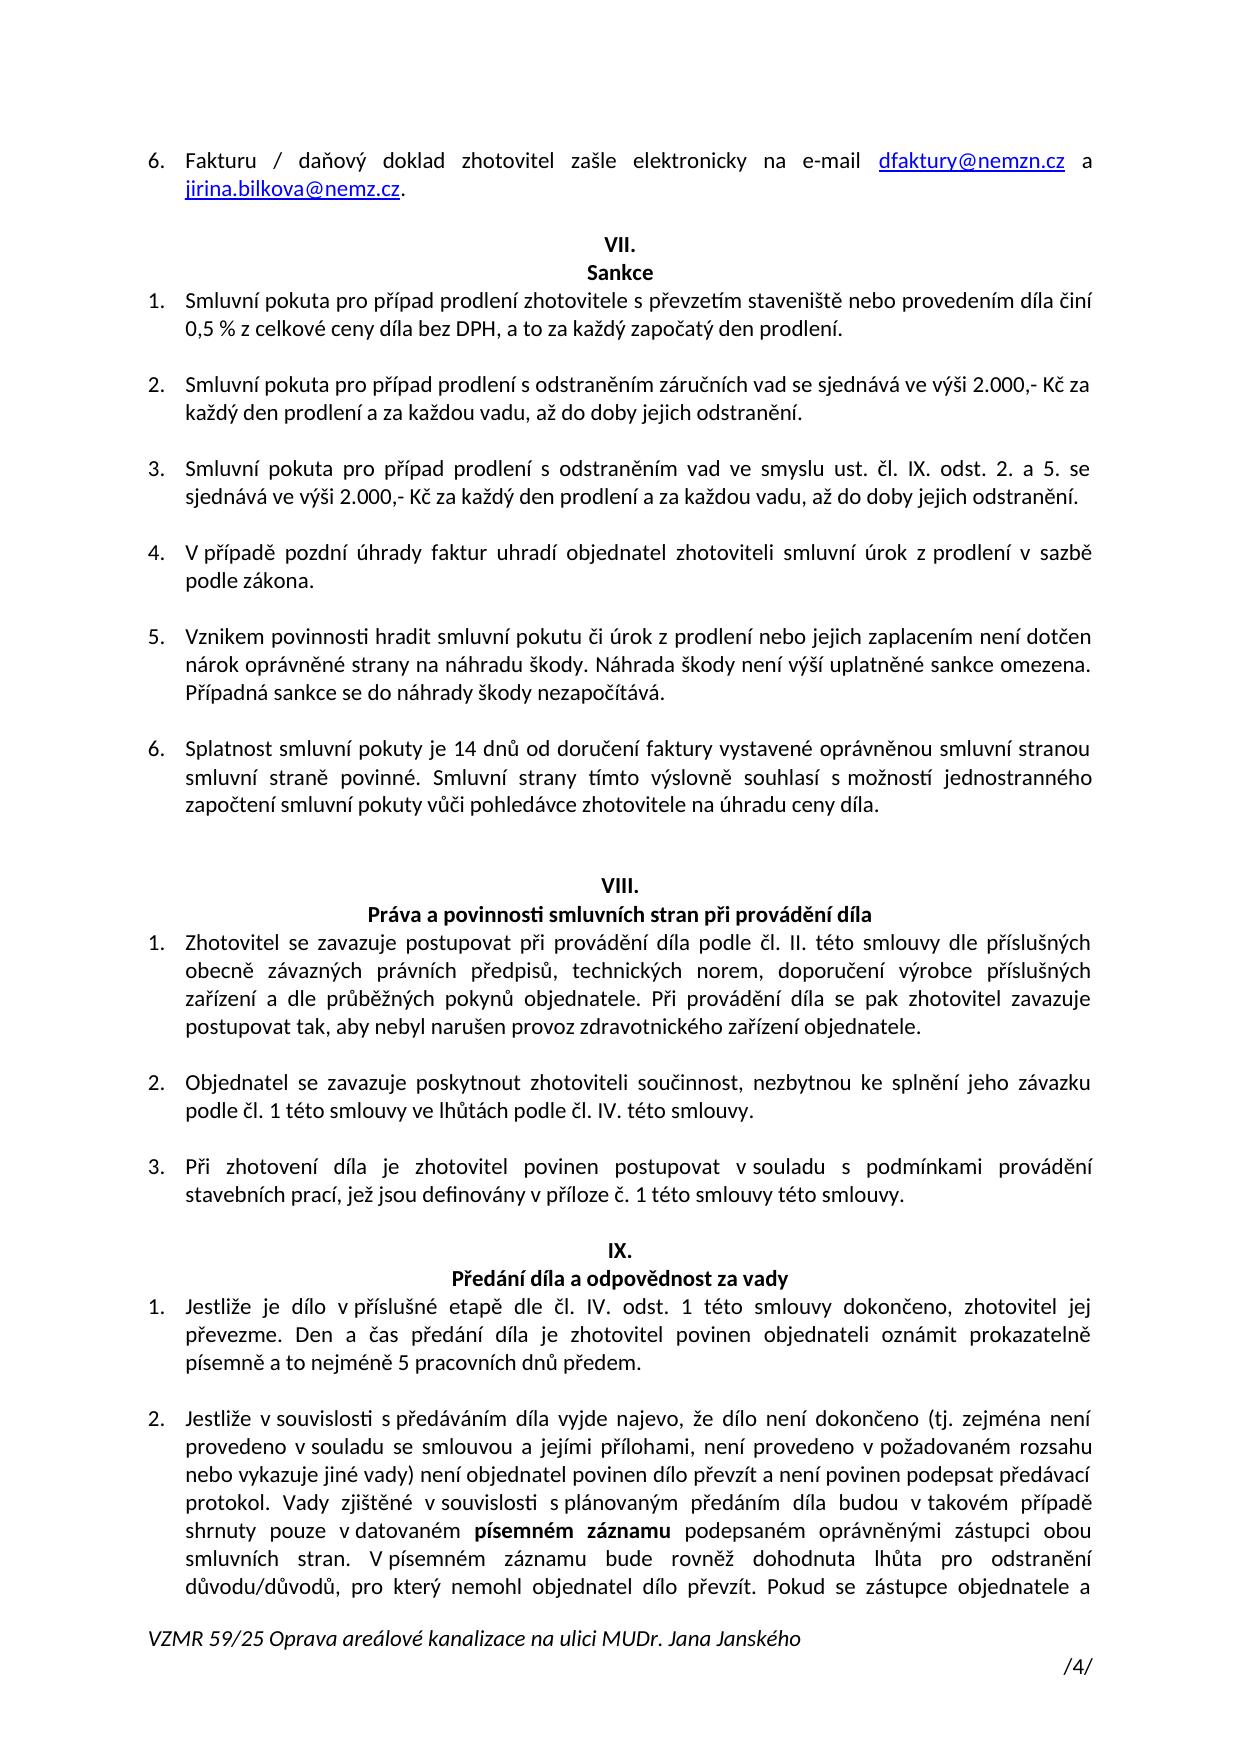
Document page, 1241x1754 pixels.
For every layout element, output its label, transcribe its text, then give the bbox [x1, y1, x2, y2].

list Smluvní pokuta pro případ prodlení zhotovitele s převzetím staveniště nebo provedením díla činí 0,5 % z celkové ceny díla bez DPH, a to za každý započatý den prodlení. [148, 286, 1092, 342]
text VIII. [148, 872, 1092, 900]
list Zhotovitel se zavazuje postupovat při provádění díla podle čl. II. této smlouvy dle příslušných obecně závazných právních předpisů, technických norem, doporučení výrobce příslušných zařízení a dle průběžných pokynů objednatele. Při provádění díla se pak zhotovitel zavazuje postupovat tak, aby nebyl narušen provoz zdravotnického zařízení objednatele. [148, 928, 1092, 1040]
list Smluvní pokuta pro případ prodlení s odstraněním vad ve smyslu ust. čl. IX. odst. 2. a 5. se sjednává ve výši 2.000,- Kč za každý den prodlení a za každou vadu, až do doby jejich odstranění. [148, 454, 1092, 510]
list Splatnost smluvní pokuty je 14 dnů od doručení faktury vystavené oprávněnou smluvní stranou smluvní straně povinné. Smluvní strany tímto výslovně souhlasí s možností jednostranného započtení smluvní pokuty vůči pohledávce zhotovitele na úhradu ceny díla. [148, 734, 1092, 819]
text VII. Sankce [148, 230, 1092, 286]
list Při zhotovení díla je zhotovitel povinen postupovat v souladu s podmínkami provádění stavebních prací, jež jsou definovány v příloze č. 1 této smlouvy této smlouvy. [148, 1152, 1092, 1208]
list Smluvní pokuta pro případ prodlení s odstraněním záručních vad se sjednává ve výši 2.000,- Kč za každý den prodlení a za každou vadu, až do doby jejich odstranění. [148, 370, 1092, 426]
text IX. Předání díla a odpovědnost za vady [148, 1236, 1092, 1292]
list Jestliže je dílo v příslušné etapě dle čl. IV. odst. 1 této smlouvy dokončeno, zhotovitel jej převezme. Den a čas předání díla je zhotovitel povinen objednateli oznámit prokazatelně písemně a to nejméně 5 pracovních dnů předem. [148, 1292, 1092, 1376]
text Práva a povinnosti smluvních stran při provádění díla [148, 900, 1092, 928]
list Fakturu / daňový doklad zhotovitel zašle elektronicky na e-mail dfaktury@nemzn.cz a jirina.bilkova@nemz.cz. [148, 146, 1092, 202]
list Vznikem povinnosti hradit smluvní pokutu či úrok z prodlení nebo jejich zaplacením není dotčen nárok oprávněné strany na náhradu škody. Náhrada škody není výší uplatněné sankce omezena. Případná sankce se do náhrady škody nezapočítává. [148, 622, 1092, 707]
list V případě pozdní úhrady faktur uhradí objednatel zhotoviteli smluvní úrok z prodlení v sazbě podle zákona. [148, 538, 1092, 594]
list Objednatel se zavazuje poskytnout zhotoviteli součinnost, nezbytnou ke splnění jeho závazku podle čl. 1 této smlouvy ve lhůtách podle čl. IV. této smlouvy. [148, 1068, 1092, 1124]
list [148, 1404, 1092, 1600]
